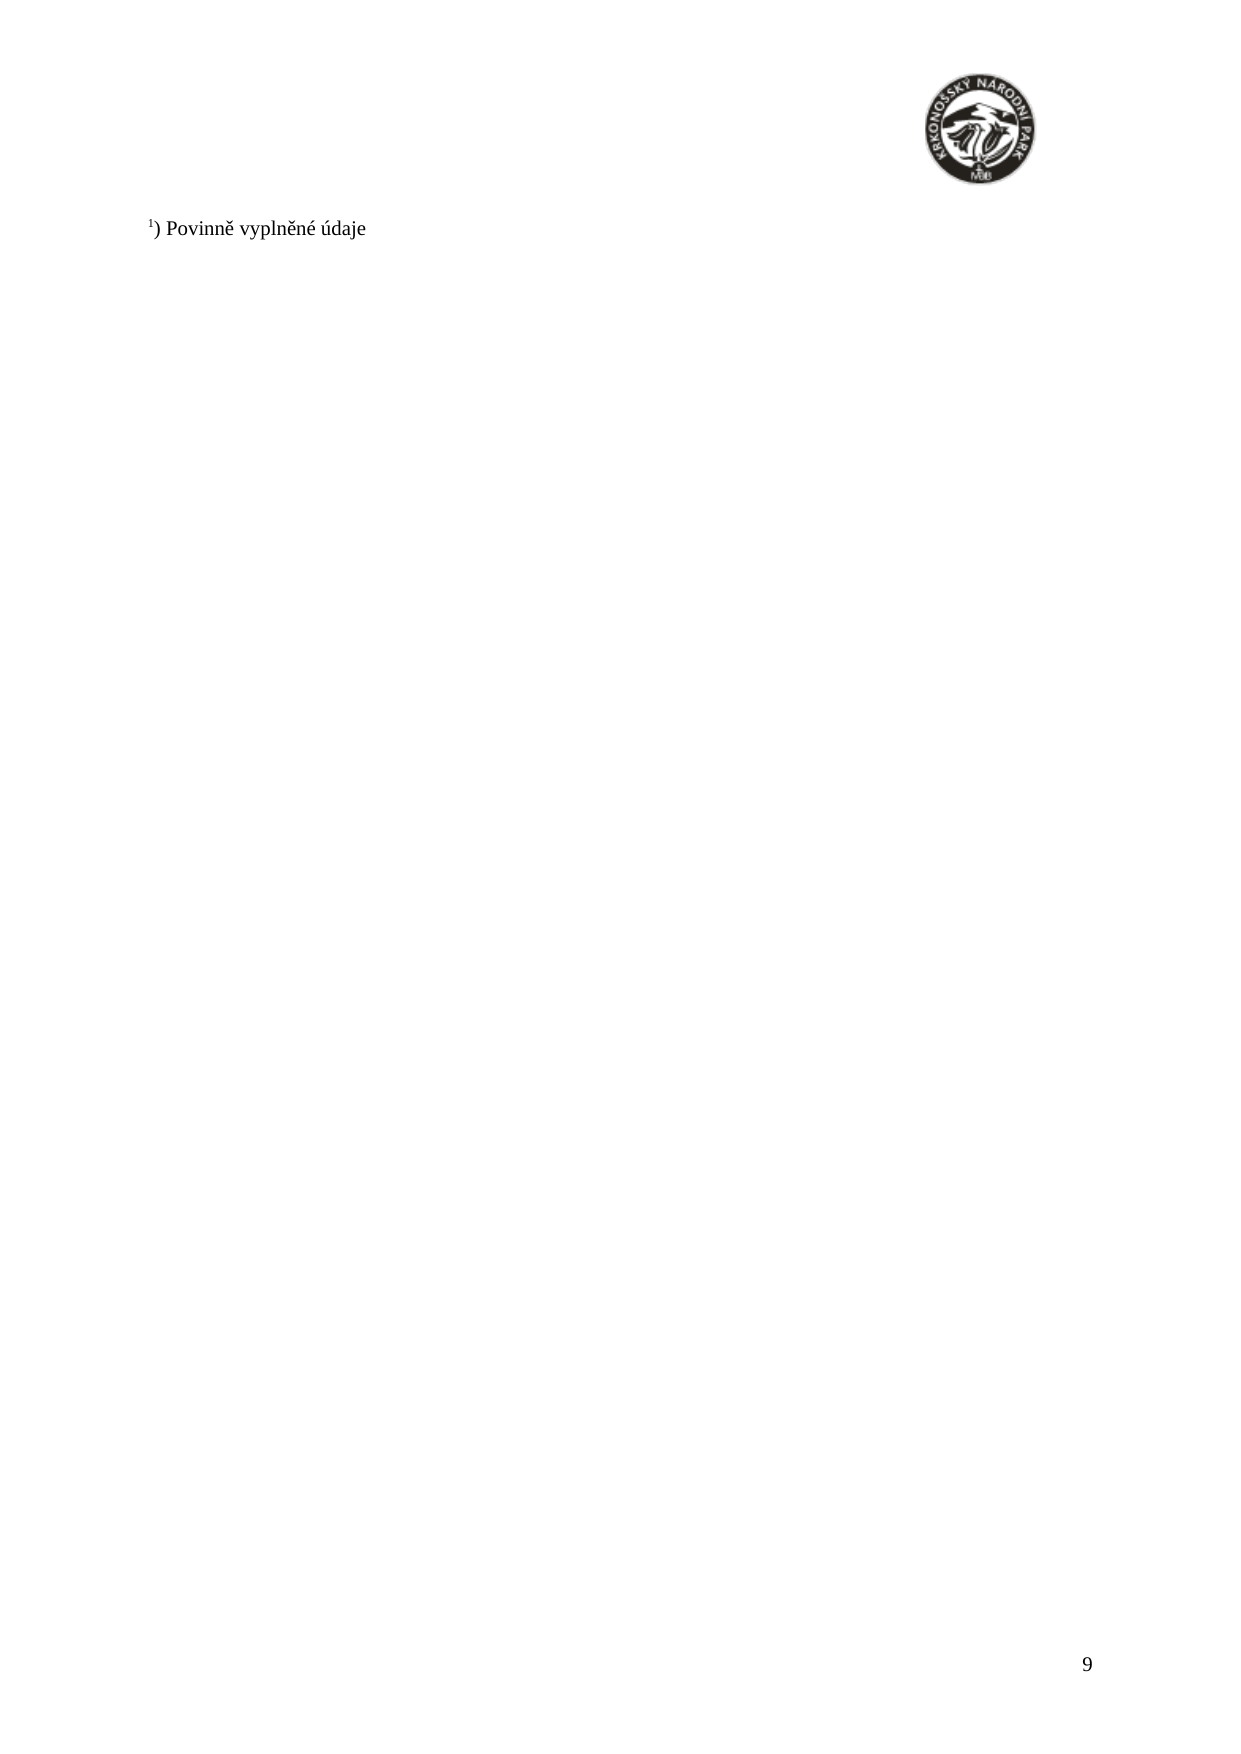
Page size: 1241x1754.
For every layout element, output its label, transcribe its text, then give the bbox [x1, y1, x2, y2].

text 1) Povinně vyplněné údaje [148, 216, 1093, 240]
picture [925, 73, 1041, 190]
